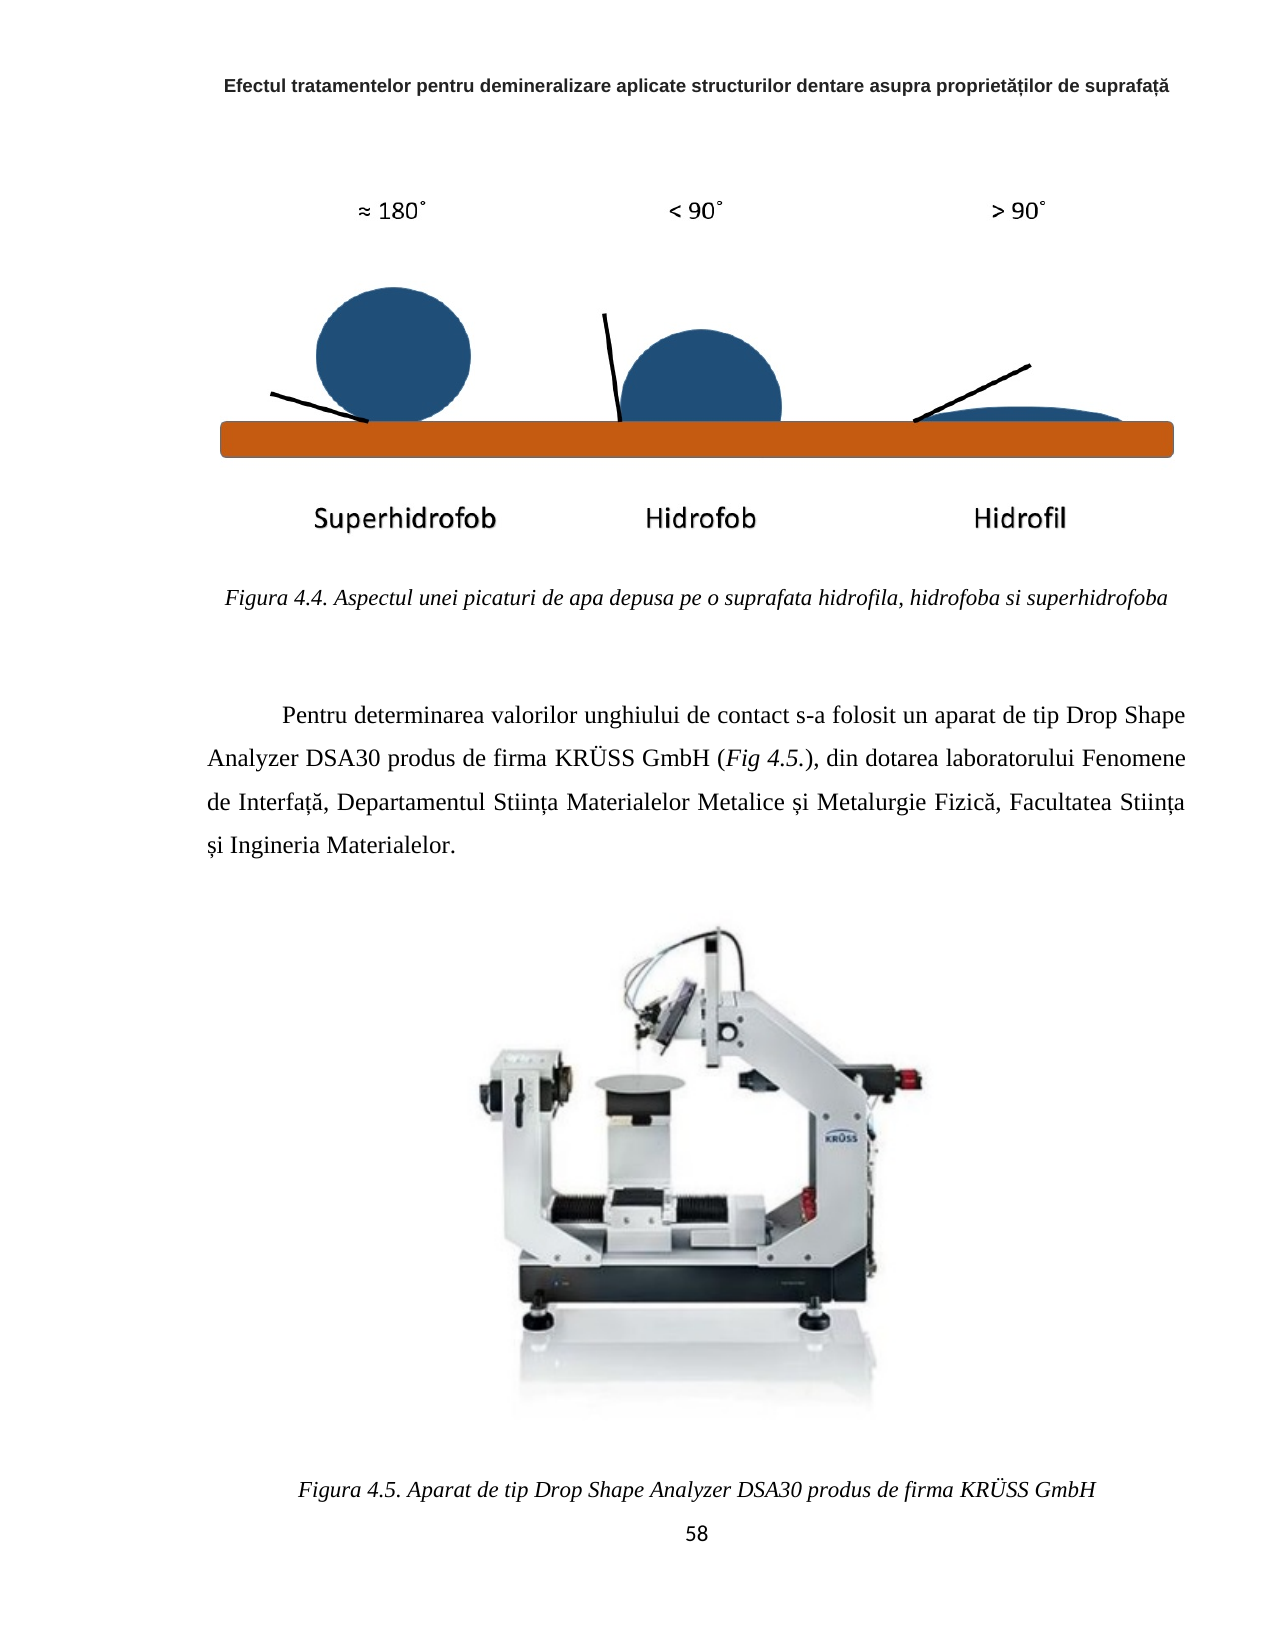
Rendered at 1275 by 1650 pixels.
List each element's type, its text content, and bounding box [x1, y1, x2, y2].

text Figura 4.5. Aparat de tip Drop Shape Analyzer DSA30 produs de firma KRÜSS GmbH [207, 1476, 1186, 1503]
picture [395, 889, 999, 1446]
picture [206, 160, 1187, 554]
text Figura 4.4. Aspectul unei picaturi de apa depusa pe o suprafata hidrofila, hidrofoba si superhidrofoba [207, 584, 1186, 611]
text Pentru determinarea valorilor unghiului de contact s-a folosit un aparat de tip Drop Shape Analyzer DSA30 produs de firma KRÜSS GmbH (Fig 4.5.), din dotarea laboratorului Fenomene de Interfață, Departamentul Stiința Materialelor Metalice și Metalurgie Fizică, Facultatea Stiința și Ingineria Materialelor. [207, 700, 1186, 858]
